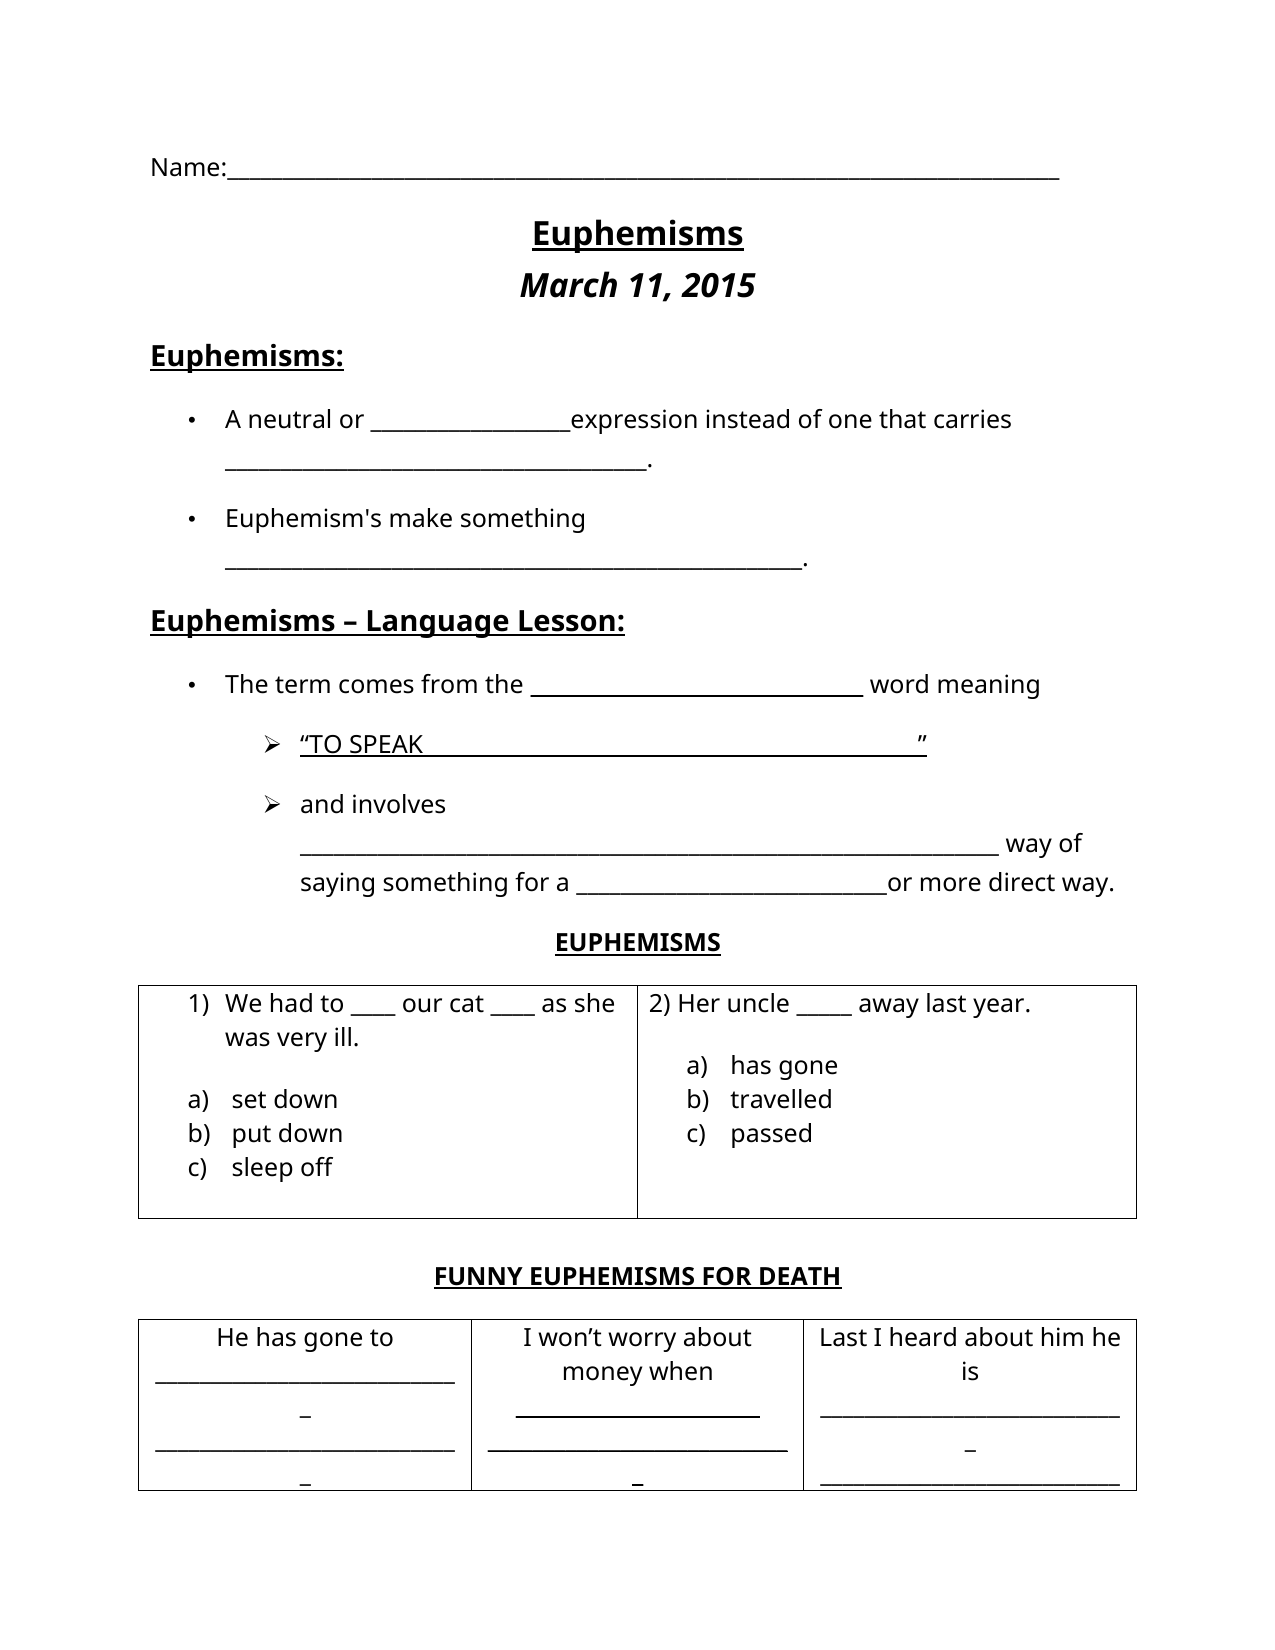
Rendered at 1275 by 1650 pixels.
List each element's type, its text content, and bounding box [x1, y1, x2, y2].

text Name:___________________________________________________________________________ [150, 150, 1125, 184]
list Euphemism's make something ____________________________________________________. [187, 501, 1125, 574]
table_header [804, 1320, 1136, 1490]
list A neutral or __________________expression instead of one that carries ______________________________________. [187, 402, 1125, 475]
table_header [472, 1320, 803, 1490]
list and involves _______________________________________________________________ way of saying something for a ____________________________or more direct way. [262, 786, 1125, 899]
table_header 2) Her uncle _____ away last year. has gone travelled passed [638, 986, 1136, 1218]
text Euphemisms – Language Lesson: [150, 600, 1125, 640]
text Euphemisms: [150, 335, 1125, 375]
text FUNNY EUPHEMISMS FOR DEATH [150, 1219, 1125, 1292]
text Euphemisms March 11, 2015 [150, 210, 1125, 308]
list The term comes from the ______________________________ word meaning [187, 666, 1125, 701]
table_header We had to ____ our cat ____ as she was very ill. set down put down sleep off [139, 986, 637, 1218]
text EUPHEMISMS [150, 925, 1125, 959]
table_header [139, 1320, 471, 1490]
list “TO SPEAK ____________________________________________” [262, 726, 1125, 761]
